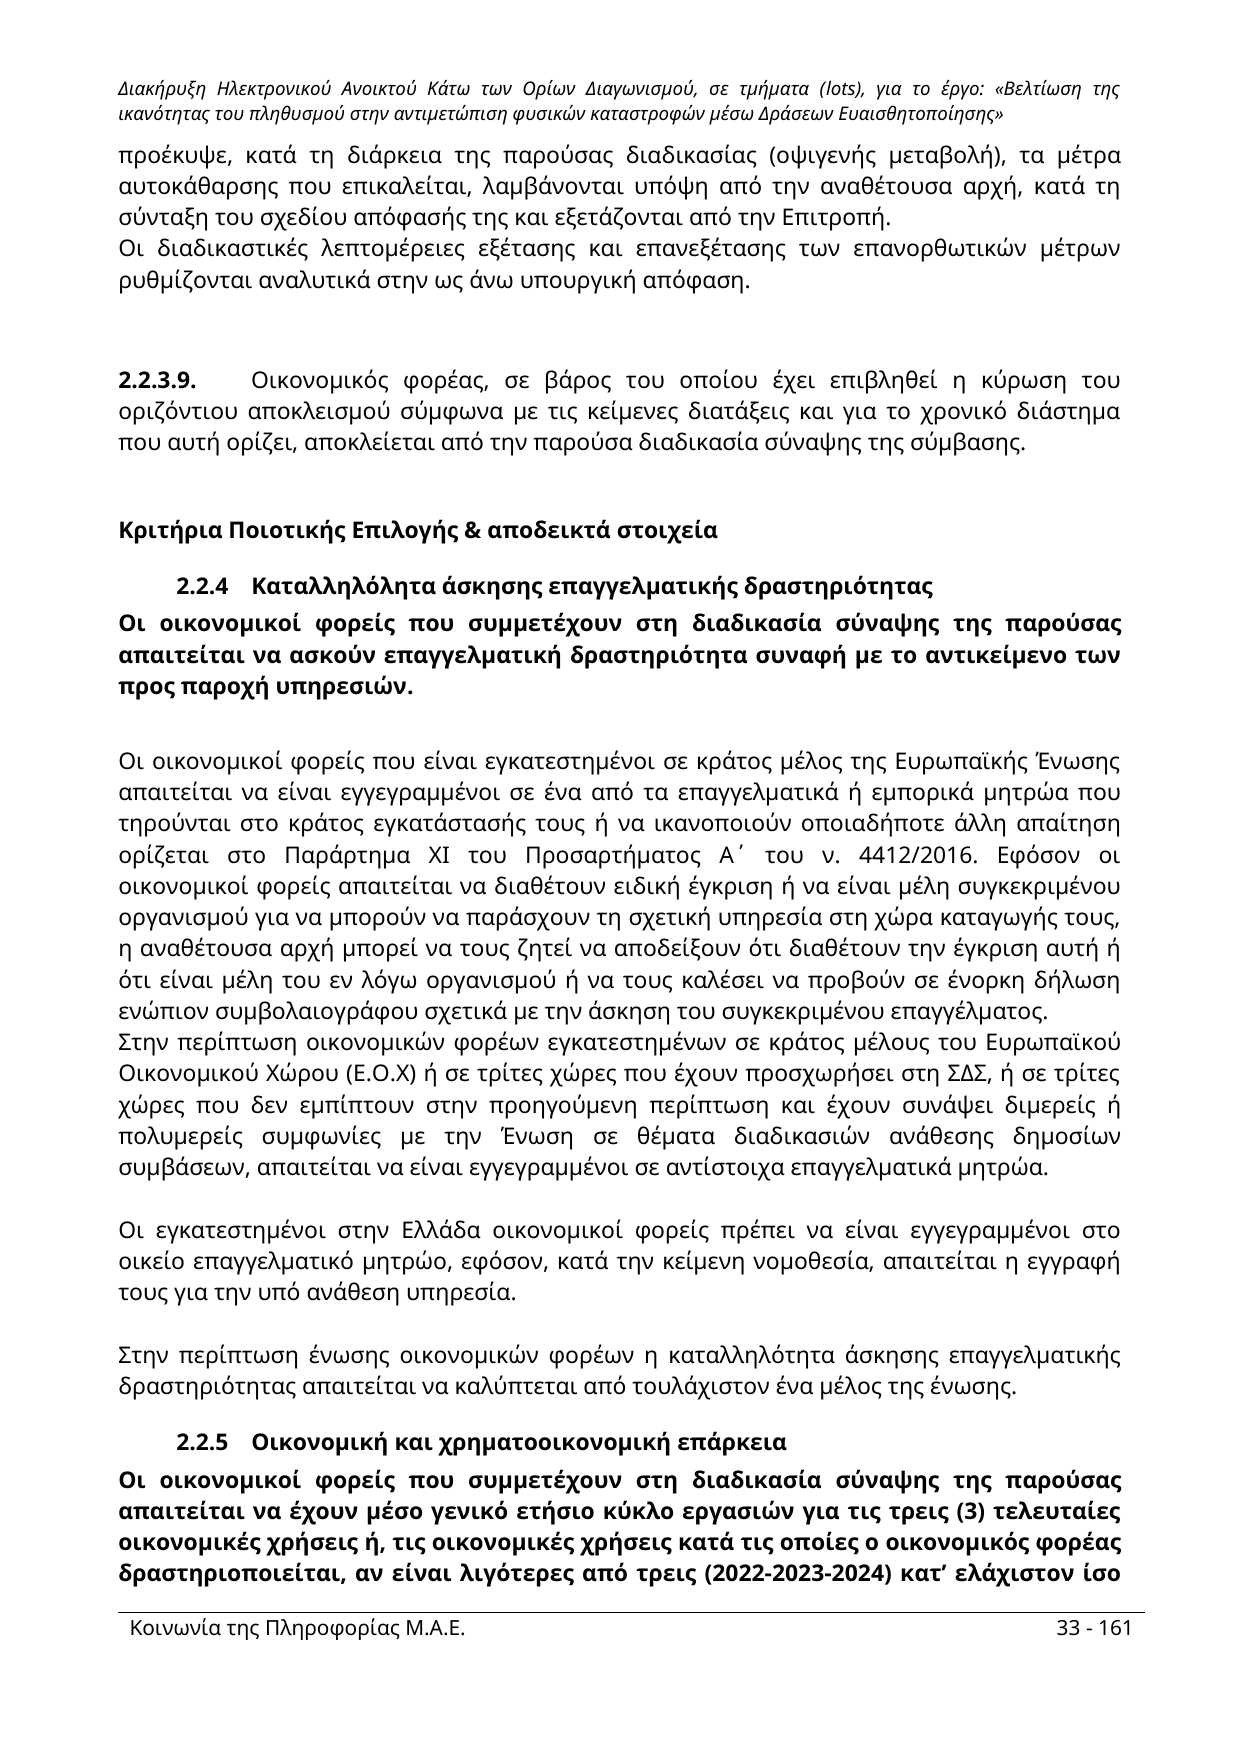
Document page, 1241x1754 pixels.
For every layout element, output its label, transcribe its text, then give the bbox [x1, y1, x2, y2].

text Οι διαδικαστικές λεπτομέρειες εξέτασης και επανεξέτασης των επανορθωτικών μέτρων ρυθμίζονται αναλυτικά στην ως άνω υπουργική απόφαση. [118, 232, 1122, 295]
list Οι οικονομικοί φορείς που είναι εγκατεστημένοι σε κράτος μέλος της Ευρωπαϊκής Ένωσης απαιτείται να είναι εγγεγραμμένοι σε ένα από τα επαγγελματικά ή εμπορικά μητρώα που τηρούνται στο κράτος εγκατάστασής τους ή να ικανοποιούν οποιαδήποτε άλλη απαίτηση ορίζεται στο Παράρτημα XI του Προσαρτήματος Α΄ του ν. 4412/2016. Εφόσον οι οικονομικοί φορείς απαιτείται να διαθέτουν ειδική έγκριση ή να είναι μέλη συγκεκριμένου οργανισμού για να μπορούν να παράσχουν τη σχετική υπηρεσία στη χώρα καταγωγής τους, η αναθέτουσα αρχή μπορεί να τους ζητεί να αποδείξουν ότι διαθέτουν την έγκριση αυτή ή ότι είναι μέλη του εν λόγω οργανισμού ή να τους καλέσει να προβούν σε ένορκη δήλωση ενώπιον συμβολαιογράφου σχετικά με την άσκηση του συγκεκριμένου επαγγέλματος. [118, 745, 1122, 1026]
subtitle Καταλληλόλητα άσκησης επαγγελματικής δραστηριότητας [176, 570, 1122, 601]
subtitle Κριτήρια Ποιοτικής Επιλογής & αποδεικτά στοιχεία [118, 513, 1122, 545]
list Στην περίπτωση ένωσης οικονομικών φορέων η καταλληλότητα άσκησης επαγγελματικής δραστηριότητας απαιτείται να καλύπτεται από τουλάχιστον ένα μέλος της ένωσης. [118, 1338, 1122, 1401]
list Στην περίπτωση οικονομικών φορέων εγκατεστημένων σε κράτος μέλους του Ευρωπαϊκού Οικονομικού Χώρου (Ε.Ο.Χ) ή σε τρίτες χώρες που έχουν προσχωρήσει στη ΣΔΣ, ή σε τρίτες χώρες που δεν εμπίπτουν στην προηγούμενη περίπτωση και έχουν συνάψει διμερείς ή πολυμερείς συμφωνίες με την Ένωση σε θέματα διαδικασιών ανάθεσης δημοσίων συμβάσεων, απαιτείται να είναι εγγεγραμμένοι σε αντίστοιχα επαγγελματικά μητρώα. [118, 1026, 1122, 1182]
subtitle Οικονομική και χρηματοοικονομική επάρκεια [176, 1426, 1122, 1457]
list Οικονομικός φορέας, σε βάρος του οποίου έχει επιβληθεί η κύρωση του οριζόντιου αποκλεισμού σύμφωνα με τις κείμενες διατάξεις και για το χρονικό διάστημα που αυτή ορίζει, αποκλείεται από την παρούσα διαδικασία σύναψης της σύμβασης. [118, 363, 1122, 457]
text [118, 1463, 1122, 1588]
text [118, 138, 1122, 232]
list Οι εγκατεστημένοι στην Ελλάδα οικονομικοί φορείς πρέπει να είναι εγγεγραμμένοι στο οικείο επαγγελματικό μητρώο, εφόσον, κατά την κείμενη νομοθεσία, απαιτείται η εγγραφή τους για την υπό ανάθεση υπηρεσία. [118, 1213, 1122, 1307]
text Οι οικονομικοί φορείς που συμμετέχουν στη διαδικασία σύναψης της παρούσας απαιτείται να ασκούν επαγγελματική δραστηριότητα συναφή με το αντικείμενο των προς παροχή υπηρεσιών. [118, 607, 1122, 701]
